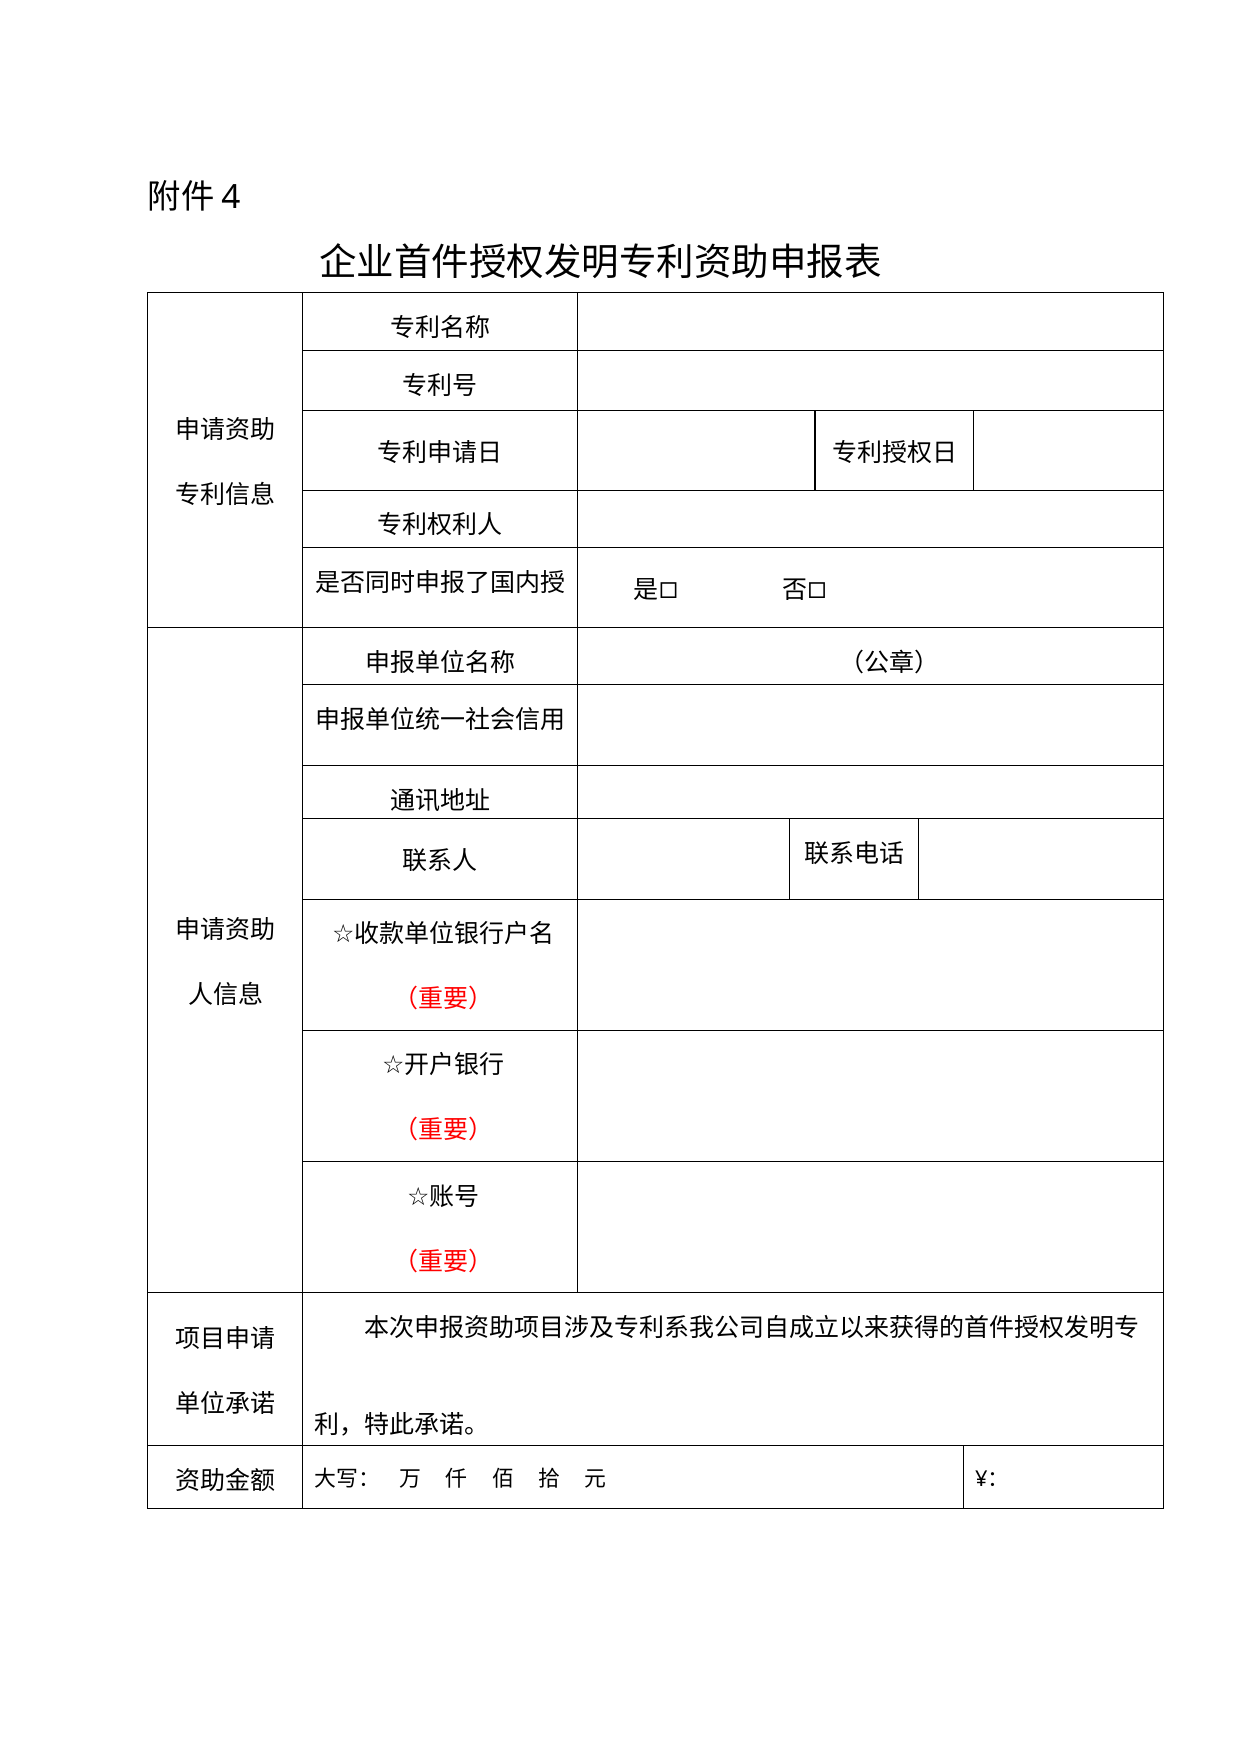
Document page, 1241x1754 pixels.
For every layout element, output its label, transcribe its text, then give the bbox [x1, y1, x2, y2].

table_cell [578, 491, 1163, 547]
table_cell [578, 1031, 1163, 1161]
table_cell 专利权利人 [303, 491, 577, 547]
table_cell [578, 900, 1163, 1029]
table_cell [578, 351, 1163, 410]
table_cell （公章） [578, 628, 1163, 684]
table_cell [578, 766, 1163, 818]
table_cell 申报单位统一社会信用代码 [303, 685, 577, 765]
table_cell [578, 411, 814, 489]
table_cell [578, 819, 789, 898]
table_cell 资助金额（市填） [148, 1446, 302, 1508]
table_cell ☆账号 （重要） [303, 1162, 577, 1292]
text 附件4 [148, 162, 1053, 227]
table_cell 项目申请 单位承诺 [148, 1293, 302, 1445]
table_cell [578, 685, 1163, 765]
table_cell 专利申请日 [303, 411, 577, 489]
table_cell 申请资助 人信息 [148, 628, 302, 1292]
table_cell 大写： 万 仟 佰 拾 元 [303, 1446, 963, 1508]
table_cell 是 否 [578, 548, 1163, 627]
table_cell 本次申报资助项目涉及专利系我公司自成立以来获得的首件授权发明专利，特此承诺。 单位：（公章） 承办人：（签字） [303, 1293, 1163, 1445]
table_header 专利名称 [303, 293, 577, 350]
table_cell ¥： [964, 1446, 1163, 1508]
table_cell ☆开户银行 （重要） [303, 1031, 577, 1161]
table_cell ☆收款单位银行户名 （重要） [303, 900, 577, 1029]
table_header [578, 293, 1163, 350]
table_cell [919, 819, 1163, 898]
text 企业首件授权发明专利资助申报表 [148, 227, 1053, 292]
table_cell 专利号 [303, 351, 577, 410]
table_cell 是否同时申报了国内授权发明专利资助 [303, 548, 577, 627]
table_cell [578, 1162, 1163, 1292]
table_cell [974, 411, 1163, 489]
table_cell 专利授权日 [816, 411, 973, 489]
table_cell 申报单位名称 [303, 628, 577, 684]
table_header 申请资助 专利信息 [148, 293, 302, 627]
table_cell 联系人 [303, 819, 577, 898]
table_cell 通讯地址 [303, 766, 577, 818]
table_cell 联系电话（手机） [790, 819, 918, 898]
